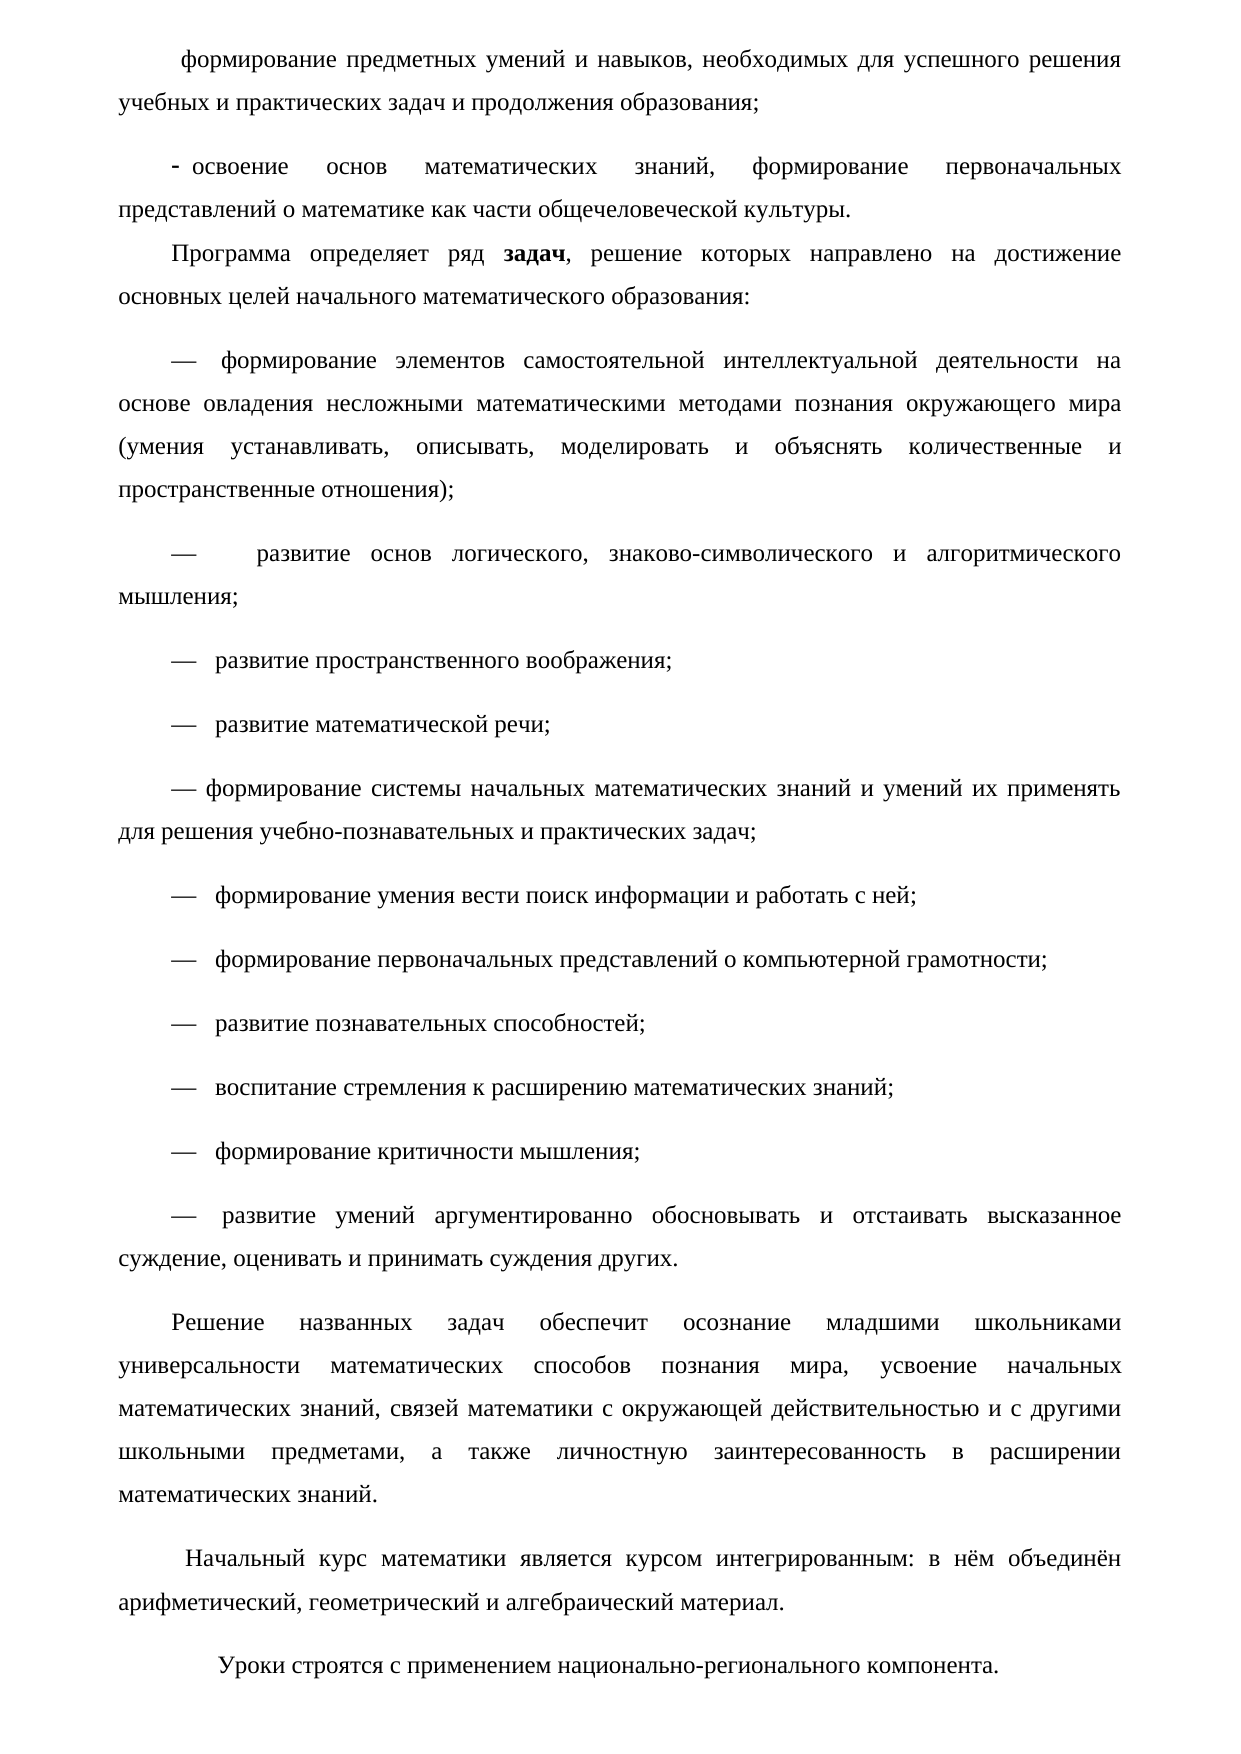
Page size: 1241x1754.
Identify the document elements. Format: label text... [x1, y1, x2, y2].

text Уроки строятся с применением национально-регионального компонента. [118, 1651, 1122, 1679]
text — развитие математической речи; [118, 709, 1122, 738]
text Решение названных задач обеспечит осознание младшими школьниками универсальности математических способов познания мира, усвоение начальных математических знаний, связей математики с окружающей действительностью и с другими школьными предметами, а также личностную заинтересованность в расширении математических знаний. [118, 1307, 1122, 1508]
text — воспитание стремления к расширению математических знаний; [118, 1072, 1122, 1101]
text формирование предметных умений и навыков, необходимых для успешного решения учебных и практических задач и продолжения образования; [118, 44, 1122, 116]
text — формирование умения вести поиск информации и работать с ней; [118, 880, 1122, 909]
text — формирование элементов самостоятельной интеллектуальной деятельности на основе овладения несложными математическими методами познания окружающего мира (умения устанавливать, описывать, моделировать и объяснять количественные и пространственные отношения); [118, 345, 1122, 503]
text Начальный курс математики является курсом интегрированным: в нём объединён арифметический, геометрический и алгебраический материал. [118, 1543, 1122, 1615]
text Программа определяет ряд задач, решение которых направлено на достижение основных целей начального математического образования: [118, 238, 1122, 309]
list освоение основ математических знаний, формирование первоначальных представлений о математике как части общечеловеческой культуры. [118, 151, 1122, 223]
text — формирование критичности мышления; [118, 1136, 1122, 1165]
text — формирование системы начальных математических знаний и умений их применять для решения учебно-познавательных и практических задач; [118, 773, 1122, 845]
text — развитие познавательных способностей; [118, 1008, 1122, 1037]
text — развитие умений аргументированно обосновывать и отстаивать высказанное суждение, оценивать и принимать суждения других. [118, 1200, 1122, 1272]
text — формирование первоначальных представлений о компьютерной грамотности; [118, 944, 1122, 973]
text — развитие пространственного воображения; [118, 645, 1122, 674]
text — развитие основ логического, знаково-символического и алгоритмического мышления; [118, 538, 1122, 610]
